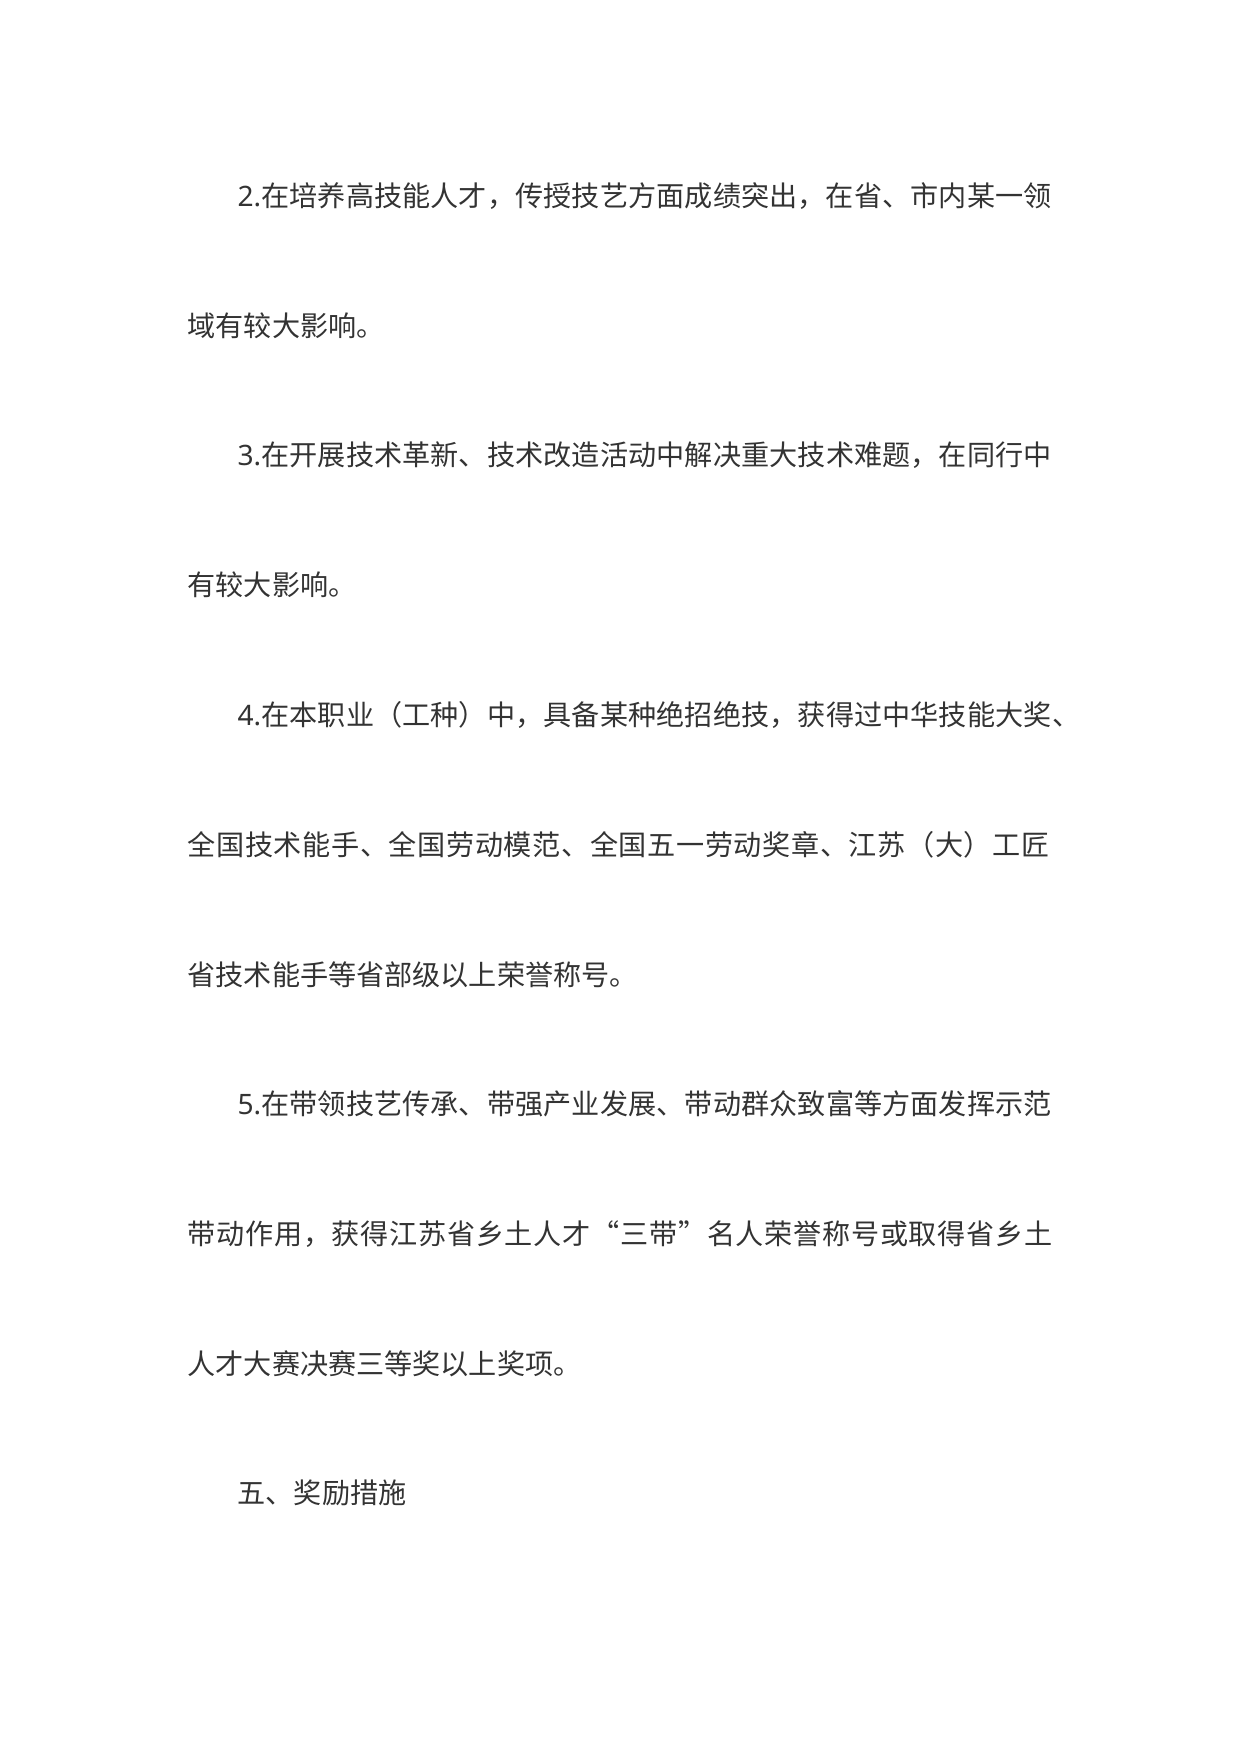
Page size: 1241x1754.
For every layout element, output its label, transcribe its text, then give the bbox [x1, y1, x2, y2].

text 五、奖励措施 [187, 1459, 1053, 1524]
text 5.在带领技艺传承、带强产业发展、带动群众致富等方面发挥示范带动作用，获得江苏省乡土人才“三带”名人荣誉称号或取得省乡土人才大赛决赛三等奖以上奖项。 [187, 1069, 1053, 1394]
text 3.在开展技术革新、技术改造活动中解决重大技术难题，在同行中有较大影响。 [187, 421, 1053, 616]
text 2.在培养高技能人才，传授技艺方面成绩突出，在省、市内某一领域有较大影响。 [187, 162, 1053, 357]
text 4.在本职业（工种）中，具备某种绝招绝技，获得过中华技能大奖、全国技术能手、全国劳动模范、全国五一劳动奖章、江苏（大）工匠、省技术能手等省部级以上荣誉称号。 [187, 680, 1053, 1005]
